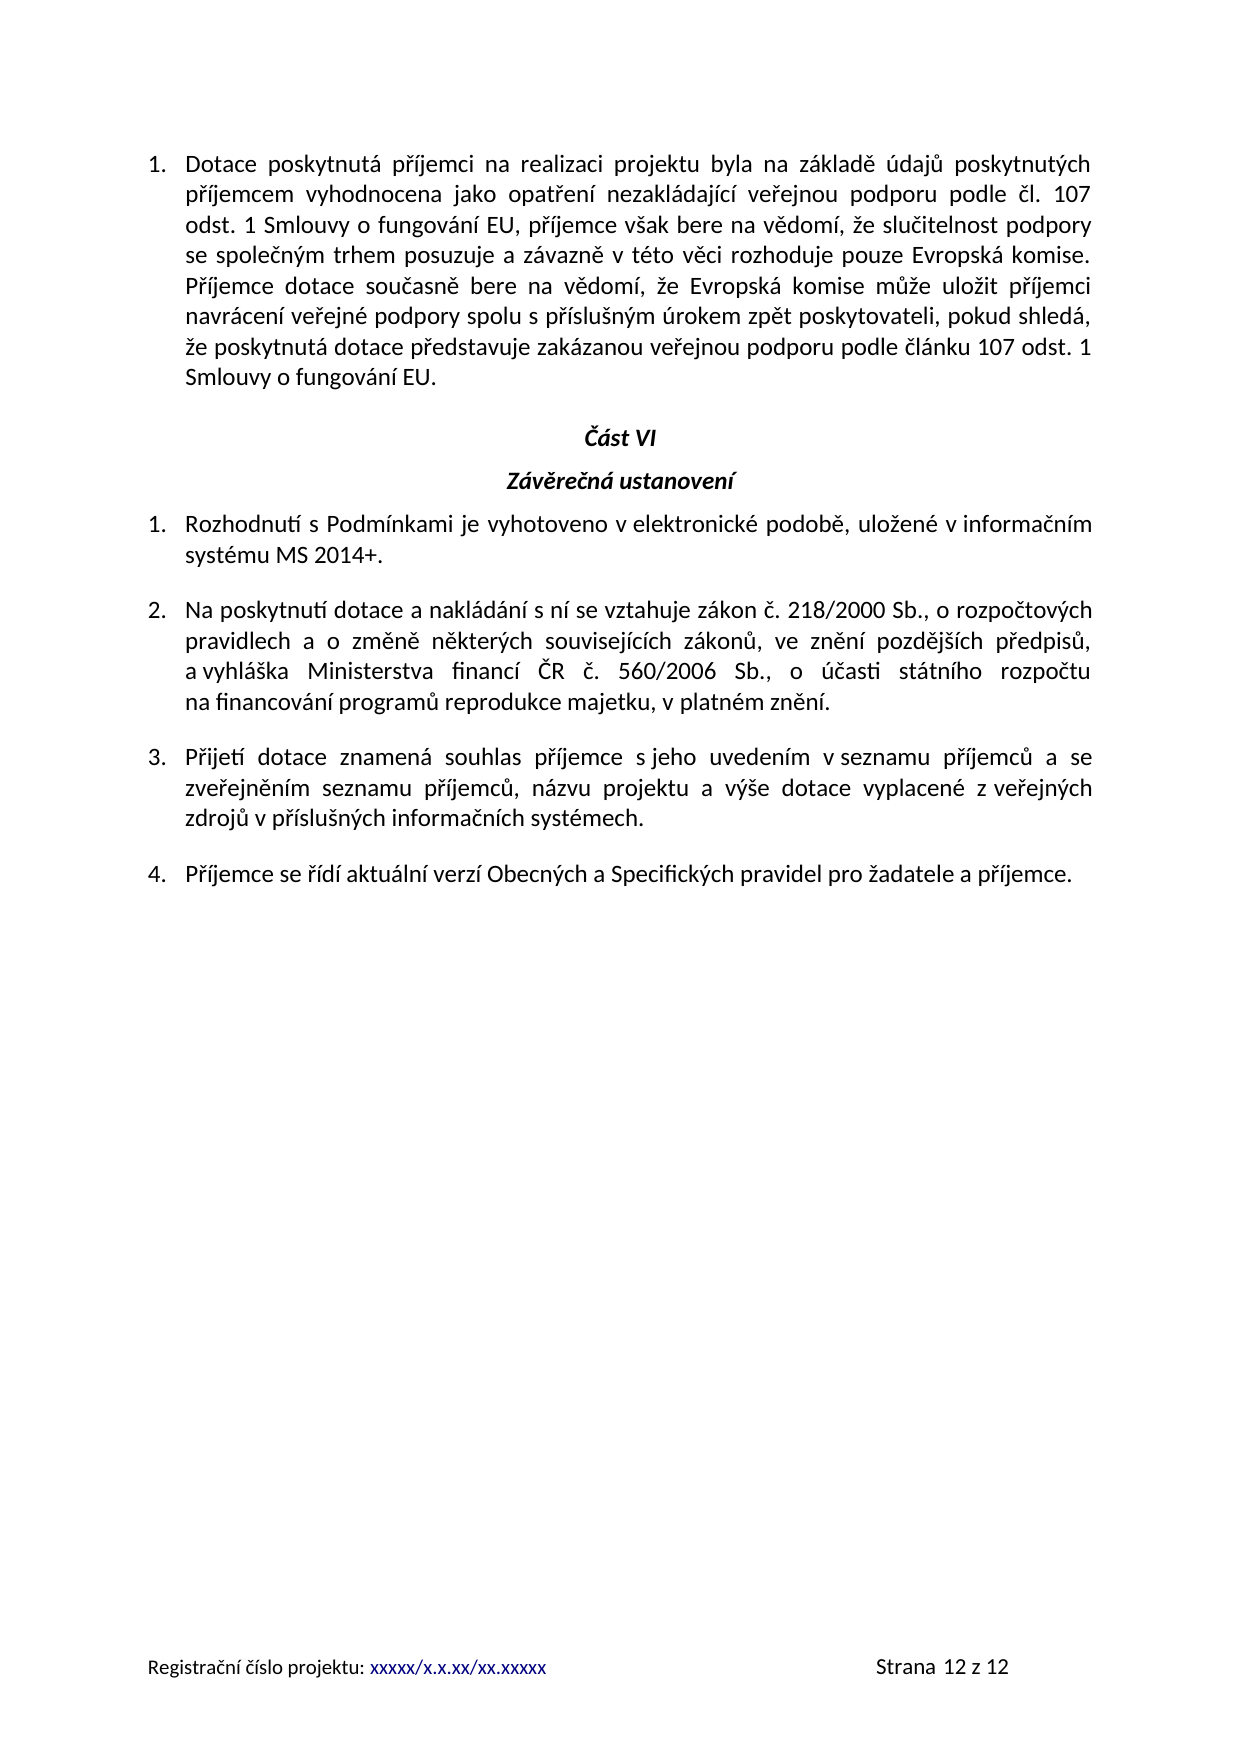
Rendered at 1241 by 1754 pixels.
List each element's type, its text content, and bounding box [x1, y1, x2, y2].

list Rozhodnutí s Podmínkami je vyhotoveno v elektronické podobě, uložené v informačním systému MS 2014+. [148, 508, 1092, 569]
list Na poskytnutí dotace a nakládání s ní se vztahuje zákon č. 218/2000 Sb., o rozpočtových pravidlech a o změně některých souvisejících zákonů, ve znění pozdějších předpisů, a vyhláška Ministerstva financí ČR č. 560/2006 Sb., o účasti státního rozpočtu na financování programů reprodukce majetku, v platném znění. [148, 594, 1092, 717]
list Příjemce se řídí aktuální verzí Obecných a Specifických pravidel pro žadatele a příjemce. [148, 858, 1093, 889]
text Závěrečná ustanovení [148, 465, 1092, 496]
list Dotace poskytnutá příjemci na realizaci projektu byla na základě údajů poskytnutých příjemcem vyhodnocena jako opatření nezakládající veřejnou podporu podle čl. 107 odst. 1 Smlouvy o fungování EU, příjemce však bere na vědomí, že slučitelnost podpory se společným trhem posuzuje a závazně v této věci rozhoduje pouze Evropská komise. Příjemce dotace současně bere na vědomí, že Evropská komise může uložit příjemci navrácení veřejné podpory spolu s příslušným úrokem zpět poskytovateli, pokud shledá, že poskytnutá dotace představuje zakázanou veřejnou podporu podle článku 107 odst. 1 Smlouvy o fungování EU. [148, 148, 1092, 392]
text Část VI [148, 422, 1092, 453]
list Přijetí dotace znamená souhlas příjemce s jeho uvedením v seznamu příjemců a se zveřejněním seznamu příjemců, názvu projektu a výše dotace vyplacené z veřejných zdrojů v příslušných informačních systémech. [148, 742, 1092, 833]
